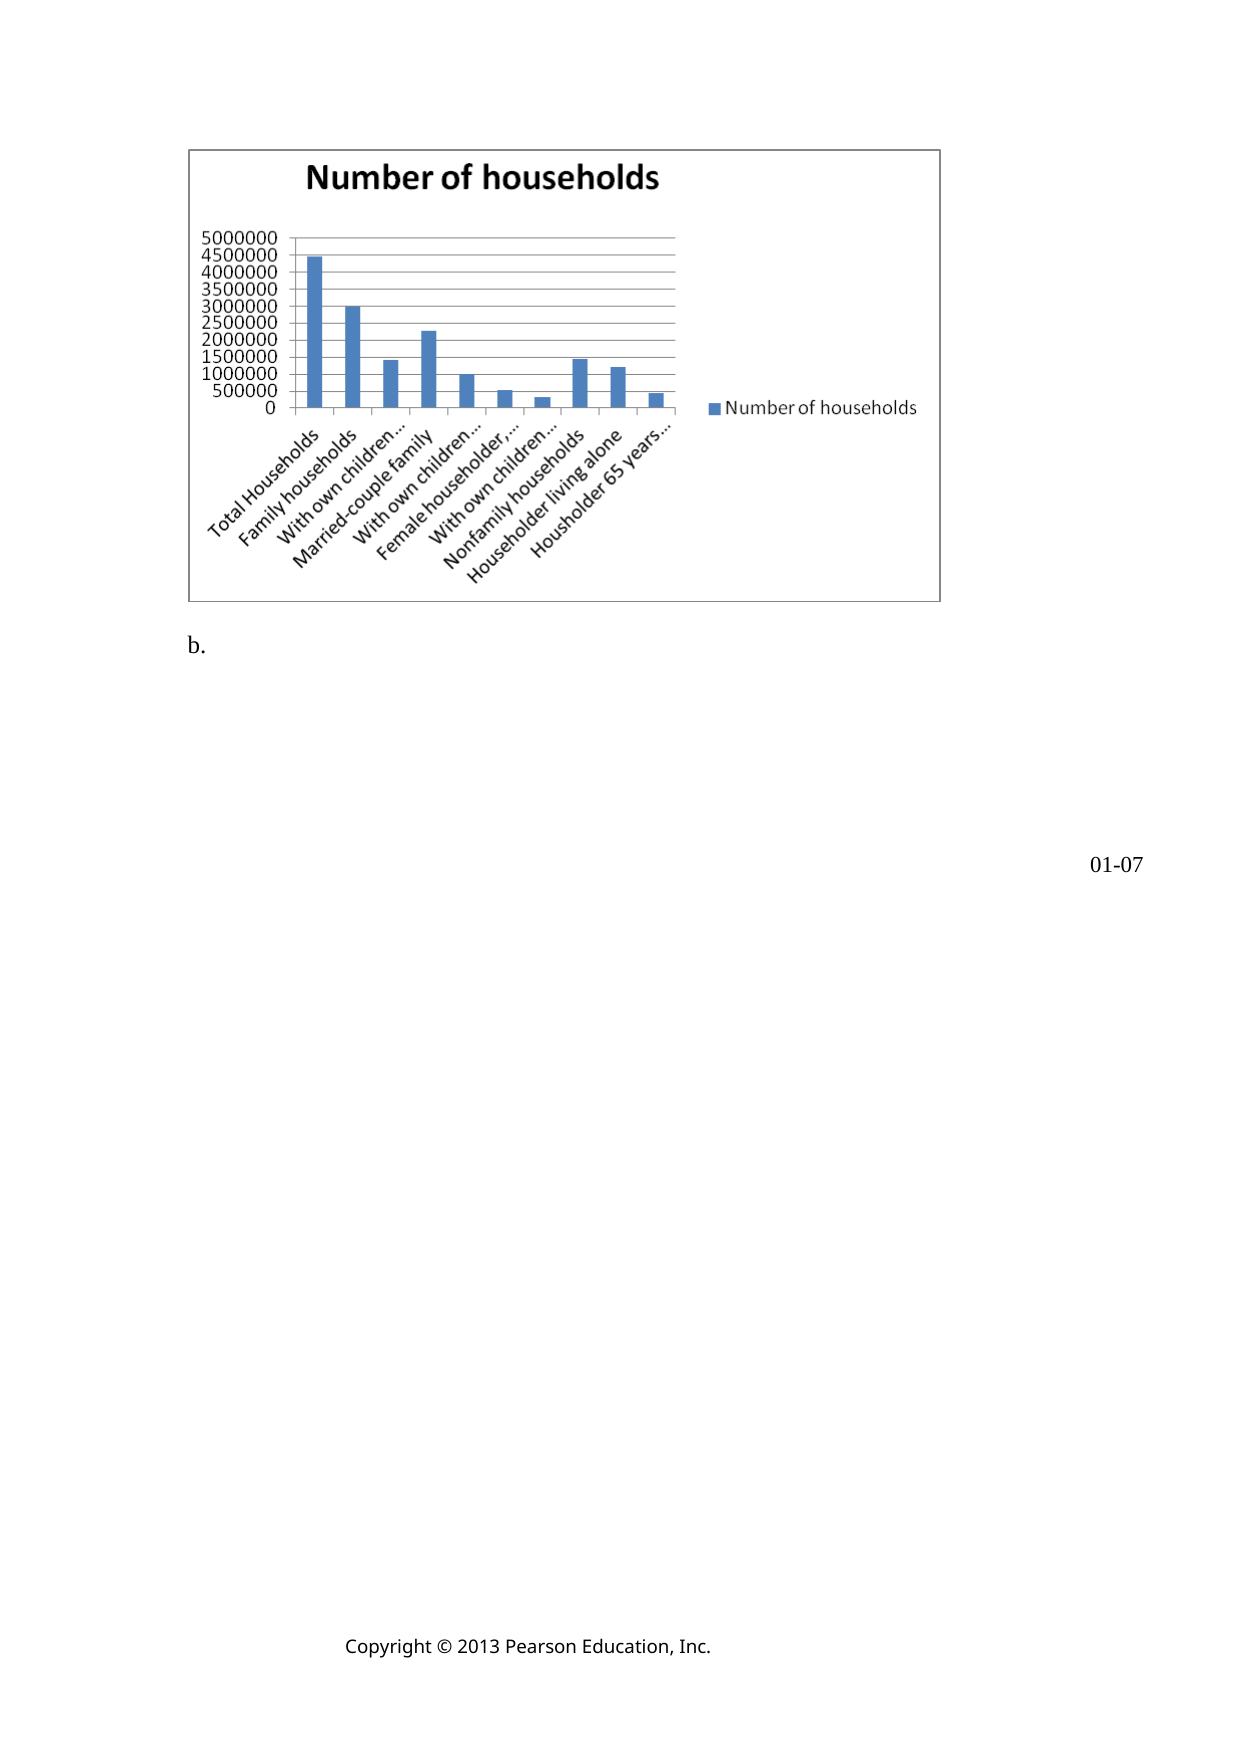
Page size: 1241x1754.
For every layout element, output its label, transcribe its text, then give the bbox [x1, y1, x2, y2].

list Stacked Bar Chart: [187, 630, 1090, 659]
picture [187, 149, 941, 602]
